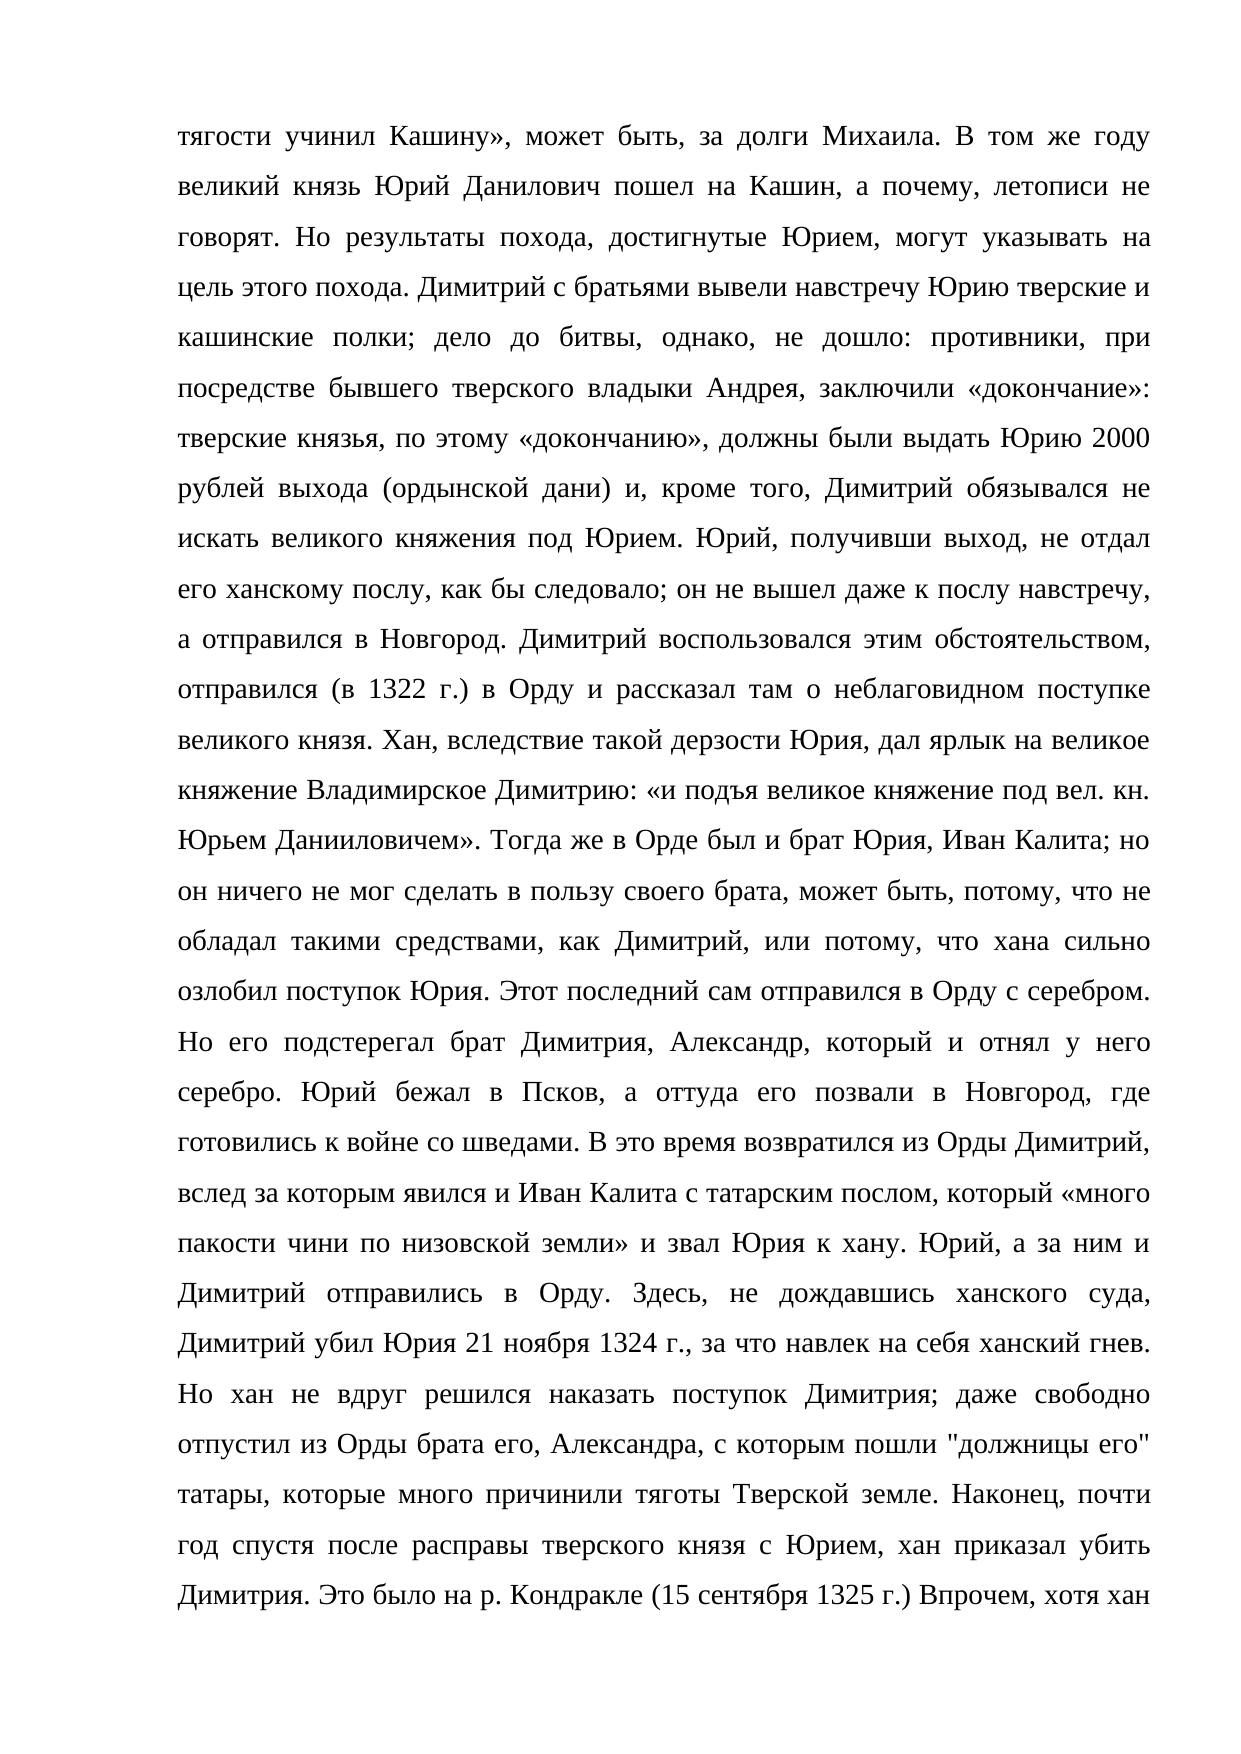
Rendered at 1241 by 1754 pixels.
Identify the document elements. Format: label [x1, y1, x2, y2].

text [177, 118, 1152, 1611]
